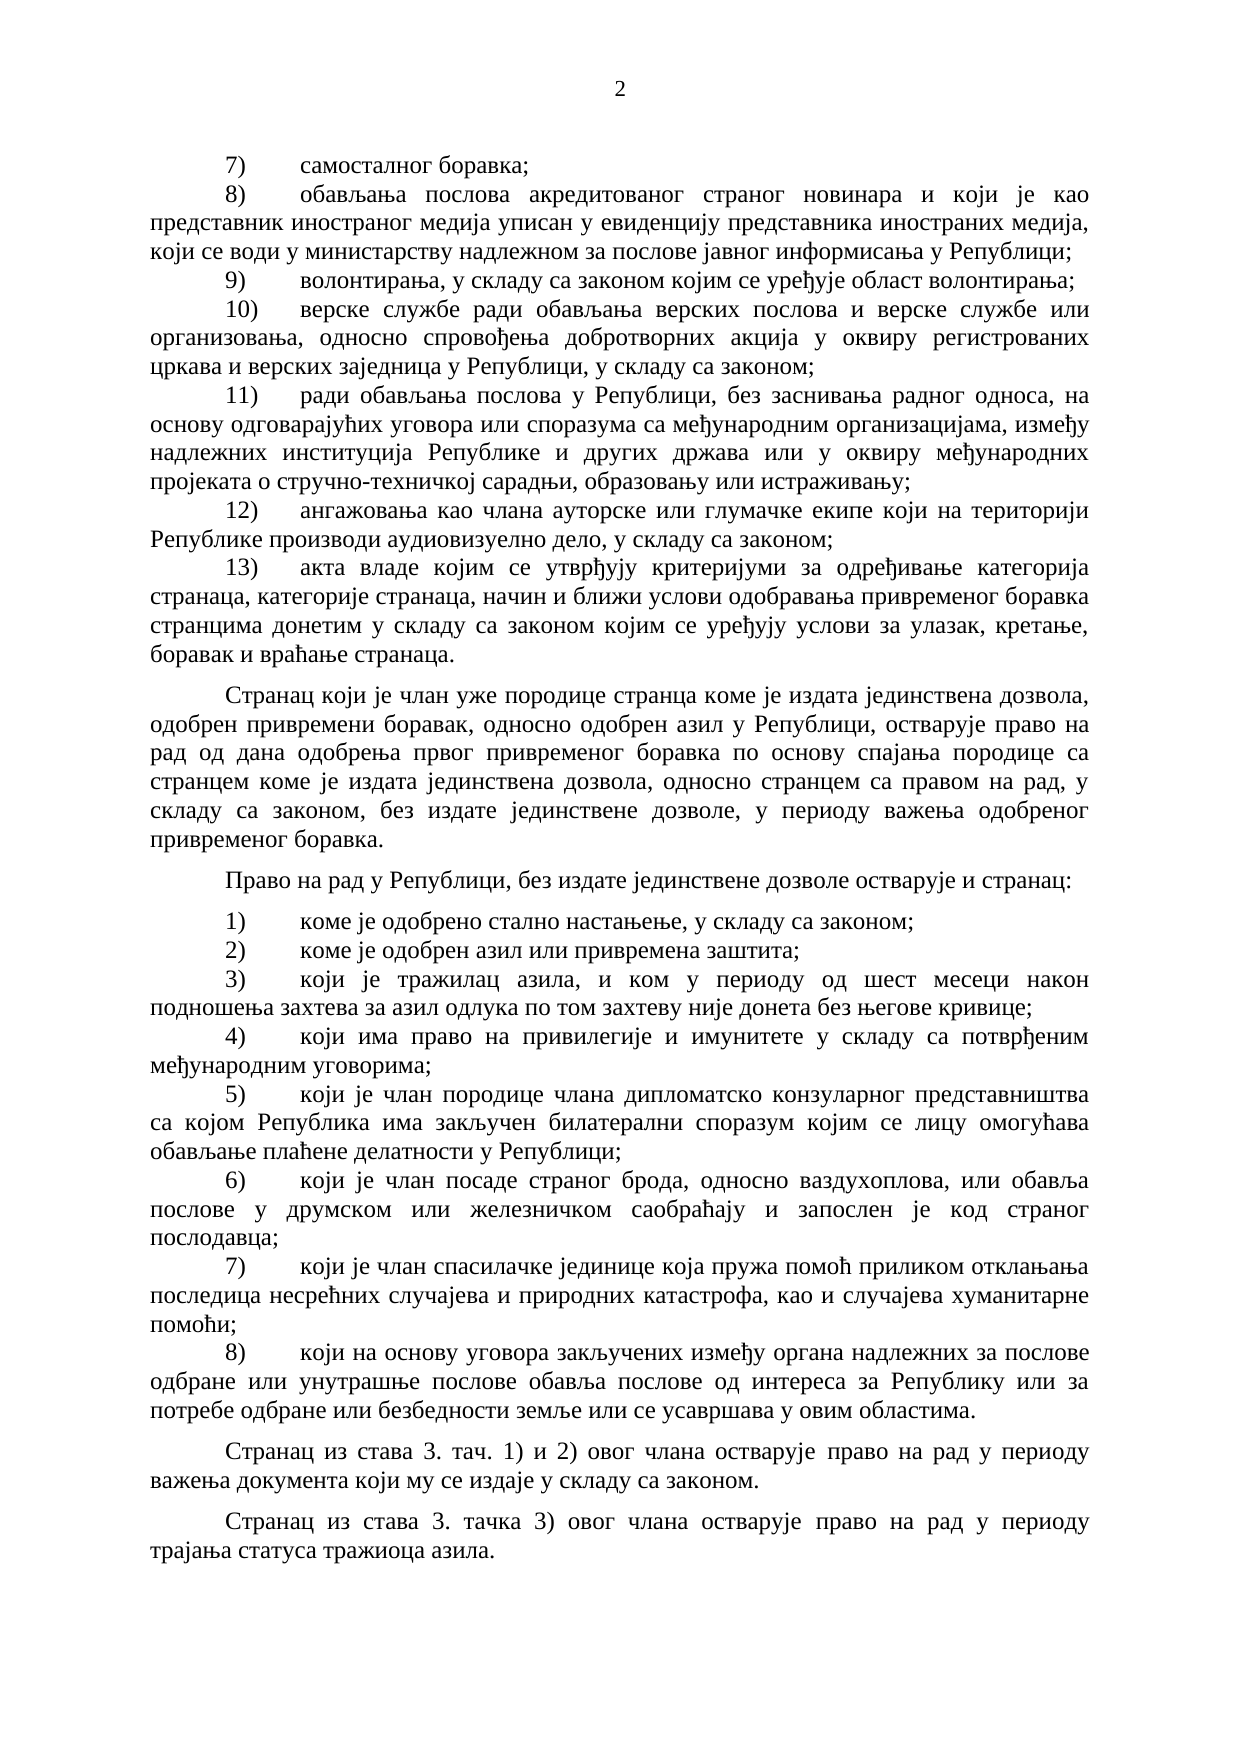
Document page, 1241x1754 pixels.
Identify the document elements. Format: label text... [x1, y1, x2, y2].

list који на основу уговора закључених између органа надлежних за послове одбране или унутрашње послове обавља послове од интереса за Републику или за потребе одбране или безбедности земље или се усавршава у овим областима. [150, 1337, 1090, 1424]
list који је члан посаде страног брода, односно ваздухоплова, или обавља послове у друмском или железничком саобраћају и запослен је код страног послодавца; [150, 1165, 1090, 1251]
list ангажовања као члана ауторске или глумачке екипе који на територији Републике производи аудиовизуелно дело, у складу са законом; [150, 495, 1090, 552]
list верске службе ради обављања верских послова и верске службе или организовања, односно спровођења добротворних акција у оквиру регистрованих цркава и верских заједница у Републици, у складу са законом; [150, 294, 1090, 380]
text Право на рад у Републици, без издате јединствене дозволе остварује и странац: [150, 865, 1090, 894]
list самосталног боравка; [150, 150, 1090, 179]
list који има право на привилегије и имунитете у складу са потврђеним међународним уговорима; [150, 1021, 1090, 1079]
list коме је одобрен азил или привремена заштита; [150, 935, 1090, 964]
list који је члан породице члана дипломатско конзуларног представништва са којом Република има закључен билатерални споразум којим се лицу омогућава обављање плаћене делатности у Републици; [150, 1079, 1090, 1165]
text Странац из става 3. тачка 3) овог члана остварује право на рад у периоду трајања статуса тражиоца азила. [150, 1506, 1090, 1564]
list ради обављања послова у Републици, без заснивања радног односа, на основу одговарајућих уговора или споразума са међународним организацијама, између надлежних институција Републике и других држава или у оквиру међународних пројеката о стручно-техничкој сарадњи, образовању или истраживању; [150, 380, 1090, 495]
text Странац који је члан уже породице странца коме је издата јединствена дозвола, одобрен привремени боравак, односно одобрен азил у Републици, остварује право на рад од дана одобрења првог привременог боравка по основу спајања породице са странцем коме је издата јединствена дозвола, односно странцем са правом на рад, у складу са законом, без издате јединствене дозволе, у периоду важења одобреног привременог боравка. [150, 680, 1090, 852]
list који је члан спасилачке јединице која пружа помоћ приликом отклањања последица несрећних случајева и природних катастрофа, као и случајева хуманитарне помоћи; [150, 1251, 1090, 1337]
text Странац из става 3. тач. 1) и 2) овог члана остварује право на рад у периоду важења документа који му се издаје у складу са законом. [150, 1436, 1090, 1494]
list обављања послова акредитованог страног новинара и који је као представник иностраног медија уписан у евиденцију представника иностраних медија, који се води у министарству надлежном за послове јавног информисања у Републици; [150, 179, 1090, 265]
list акта владе којим се утврђују критеријуми за одређивање категорија странаца, категорије странаца, начин и ближи услови одобравања привременог боравка странцима донетим у складу са законом којим се уређују услови за улазак, кретање, боравак и враћање странаца. [150, 552, 1090, 667]
list коме је одобрено стално настањење, у складу са законом; [150, 906, 1090, 935]
list који је тражилац азила, и ком у периоду од шест месеци након подношења захтева за азил одлука по том захтеву није донета без његове кривице; [150, 964, 1090, 1021]
list волонтирања, у складу са законом којим се уређује област волонтирања; [150, 265, 1090, 294]
